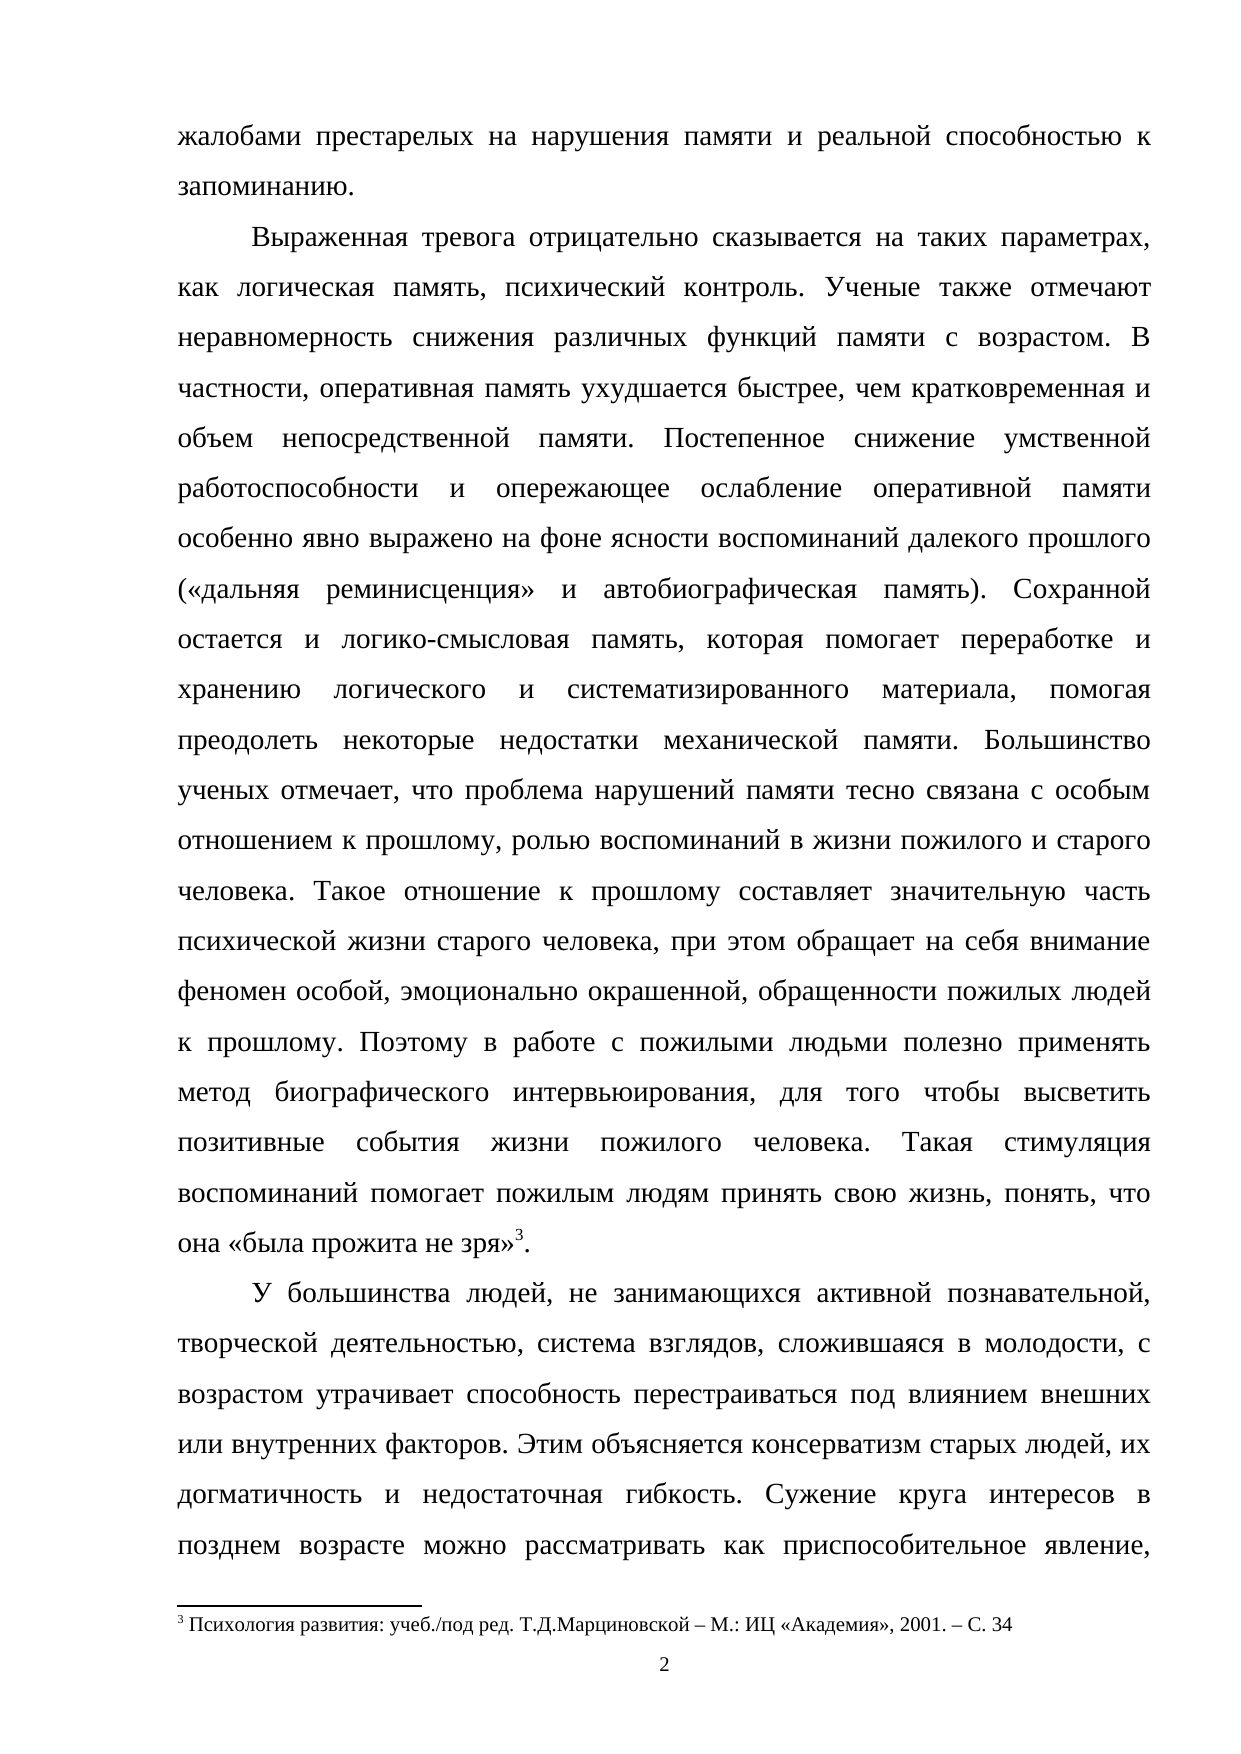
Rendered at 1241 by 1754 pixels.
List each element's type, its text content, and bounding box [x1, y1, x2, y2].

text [177, 118, 1152, 202]
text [177, 1275, 1152, 1560]
text Выраженная тревога отрицательно сказывается на таких параметрах, как логическая память, психический контроль. Ученые также отмечают неравномерность снижения различных функций памяти с возрастом. В частности, оперативная память ухудшается быстрее, чем кратковременная и объем непосредственной памяти. Постепенное снижение умственной работоспособности и опережающее ослабление оперативной памяти особенно явно выражено на фоне ясности воспоминаний далекого прошлого («дальняя реминисценция» и автобиографическая память). Сохранной остается и логико-смысловая память, которая помогает переработке и хранению логического и систематизированного материала, помогая преодолеть некоторые недостатки механической памяти. Большинство ученых отмечает, что проблема нарушений памяти тесно связана с особым отношением к прошлому, ролью воспоминаний в жизни пожилого и старого человека. Такое отношение к прошлому составляет значительную часть психической жизни старого человека, при этом обращает на себя внимание феномен особой, эмоционально окрашенной, обращенности пожилых людей к прошлому. Поэтому в работе с пожилыми людьми полезно применять метод биографического интервьюирования, для того чтобы высветить позитивные события жизни пожилого человека. Такая стимуляция воспоминаний помогает пожилым людям принять свою жизнь, понять, что она «была прожита не зря». [177, 219, 1152, 1258]
